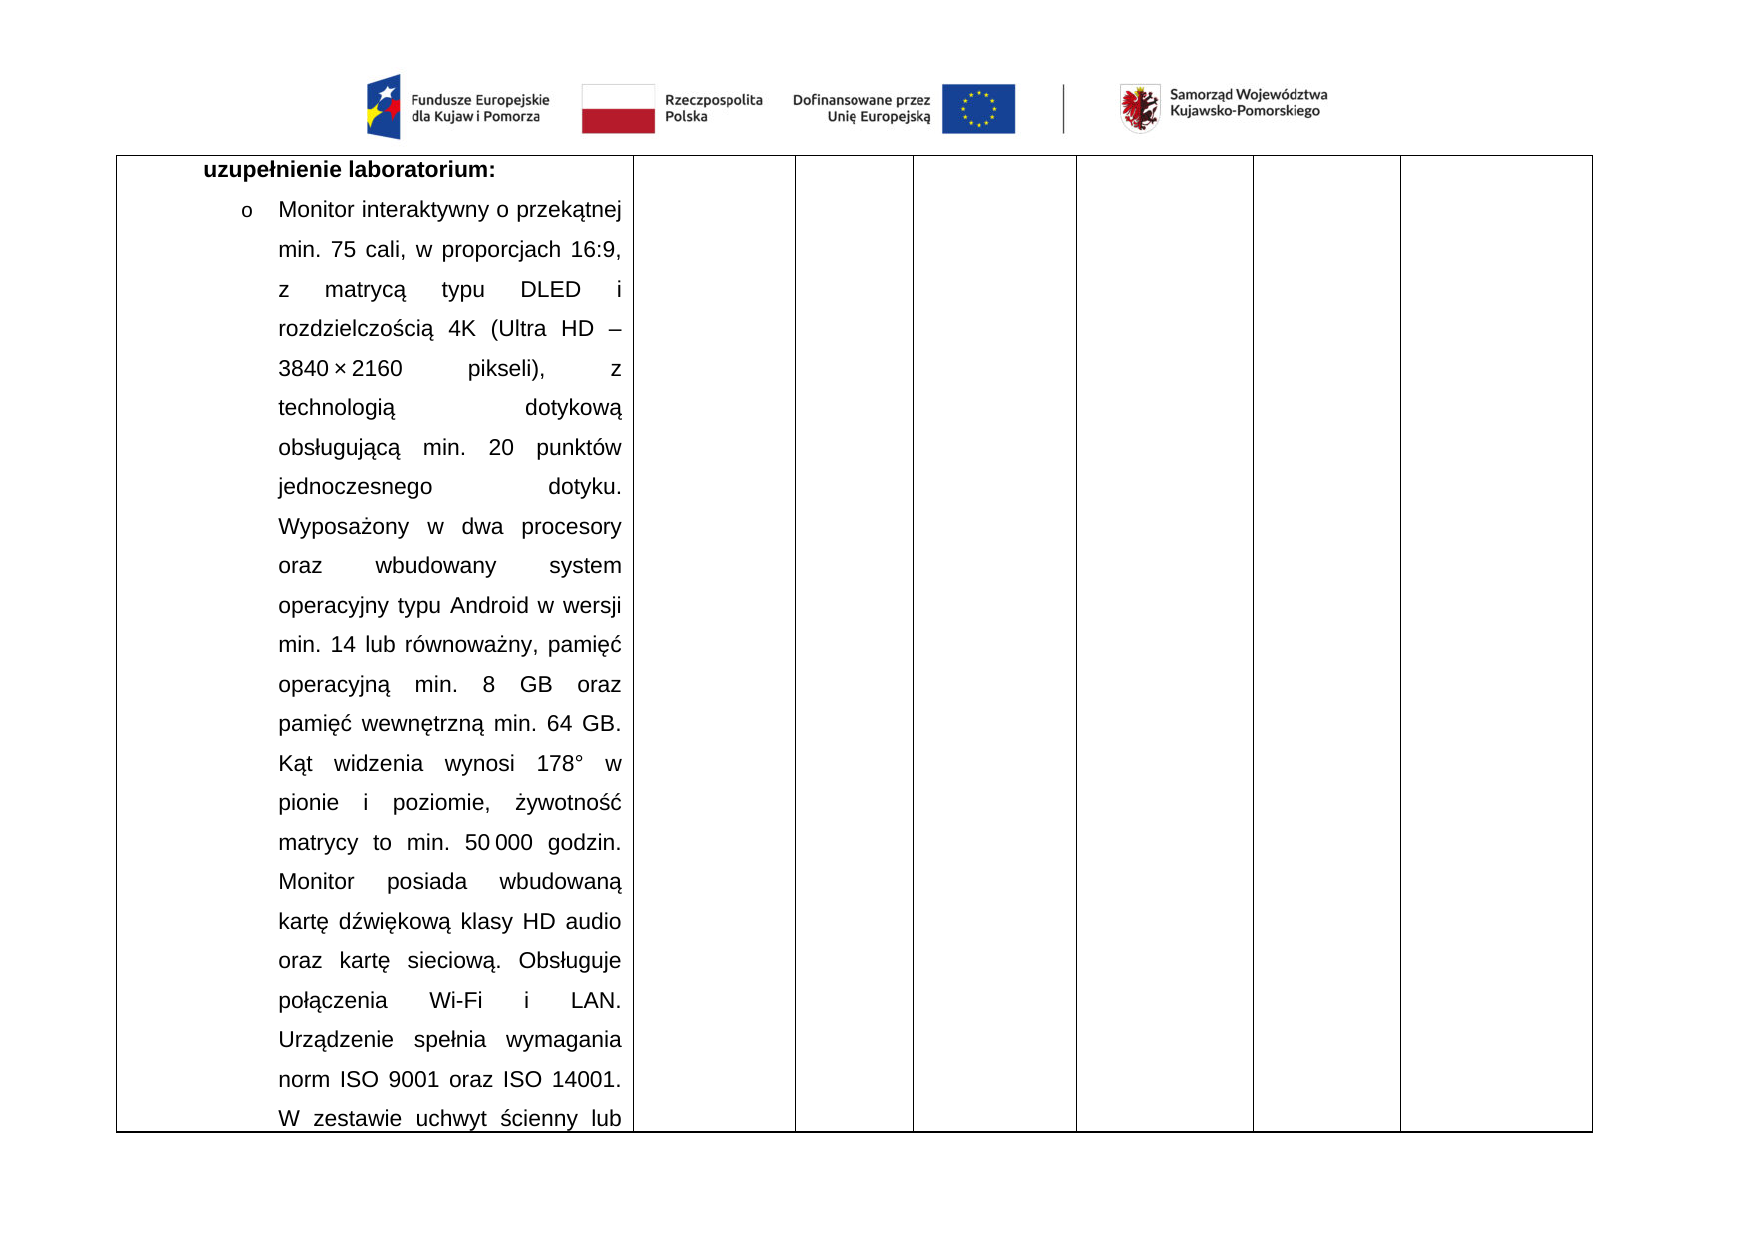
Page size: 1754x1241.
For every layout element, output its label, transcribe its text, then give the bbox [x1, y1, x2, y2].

table_cell [796, 156, 913, 1131]
table_cell [1401, 156, 1592, 1131]
table_cell [1077, 156, 1253, 1131]
picture [351, 59, 1359, 155]
table_cell [634, 156, 795, 1131]
table_cell [914, 156, 1076, 1131]
table_cell [1254, 156, 1400, 1131]
